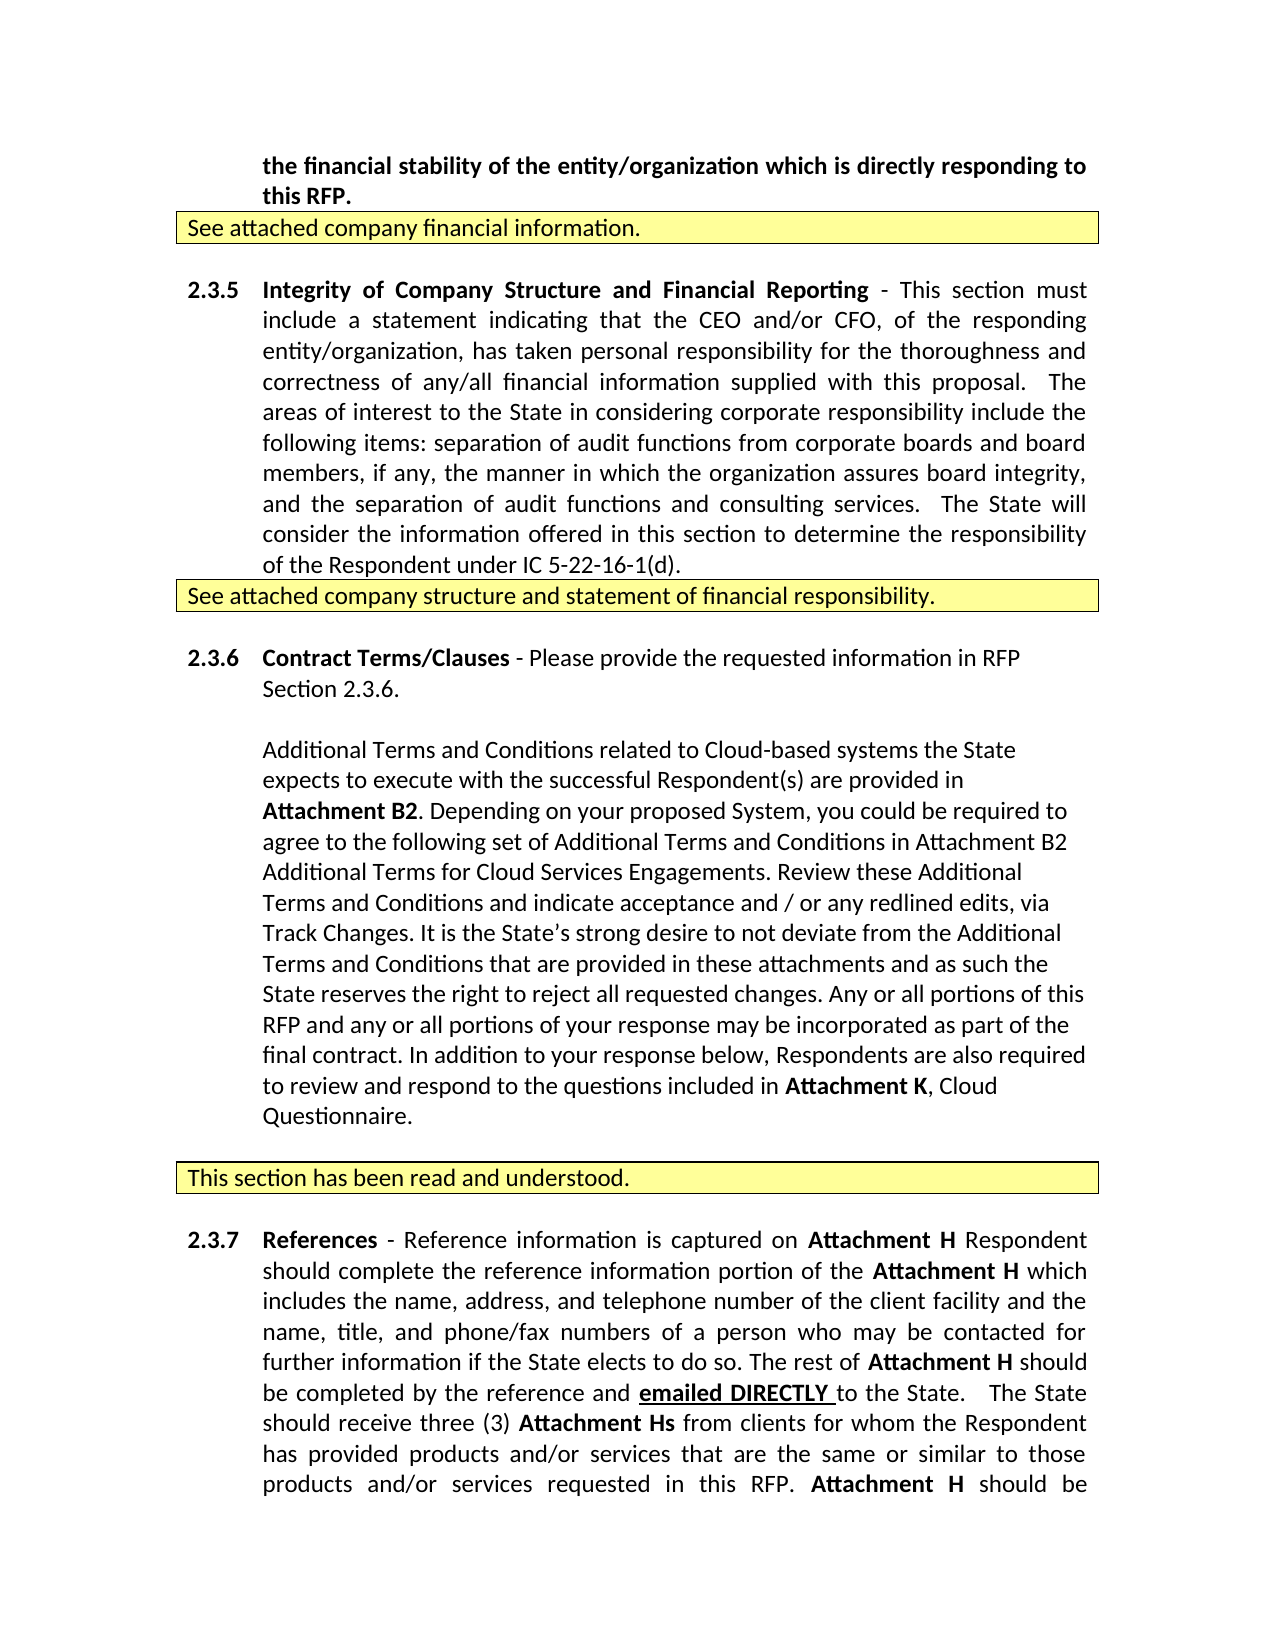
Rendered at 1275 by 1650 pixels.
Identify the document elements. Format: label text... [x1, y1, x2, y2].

table_header This section has been read and understood. [177, 1163, 1098, 1193]
list Contract Terms/Clauses - Please provide the requested information in RFP Section 2.3.6. [187, 642, 1087, 703]
table_header See attached company structure and statement of financial responsibility. [177, 580, 1098, 611]
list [187, 1224, 1087, 1499]
list Integrity of Company Structure and Financial Reporting - This section must include a statement indicating that the CEO and/or CFO, of the responding entity/organization, has taken personal responsibility for the thoroughness and correctness of any/all financial information supplied with this proposal. The areas of interest to the State in considering corporate responsibility include the following items: separation of audit functions from corporate boards and board members, if any, the manner in which the organization assures board integrity, and the separation of audit functions and consulting services. The State will consider the information offered in this section to determine the responsibility of the Respondent under IC 5-22-16-1(d). [187, 274, 1087, 579]
table_header See attached company financial information. [177, 212, 1098, 243]
text Additional Terms and Conditions related to Cloud-based systems the State expects to execute with the successful Respondent(s) are provided in Attachment B2. Depending on your proposed System, you could be required to agree to the following set of Additional Terms and Conditions in Attachment B2 Additional Terms for Cloud Services Engagements. Review these Additional Terms and Conditions and indicate acceptance and / or any redlined edits, via Track Changes. It is the State’s strong desire to not deviate from the Additional Terms and Conditions that are provided in these attachments and as such the State reserves the right to reject all requested changes. Any or all portions of this RFP and any or all portions of your response may be incorporated as part of the final contract. In addition to your response below, Respondents are also required to review and respond to the questions included in Attachment K, Cloud Questionnaire. [262, 734, 1087, 1131]
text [262, 150, 1087, 211]
